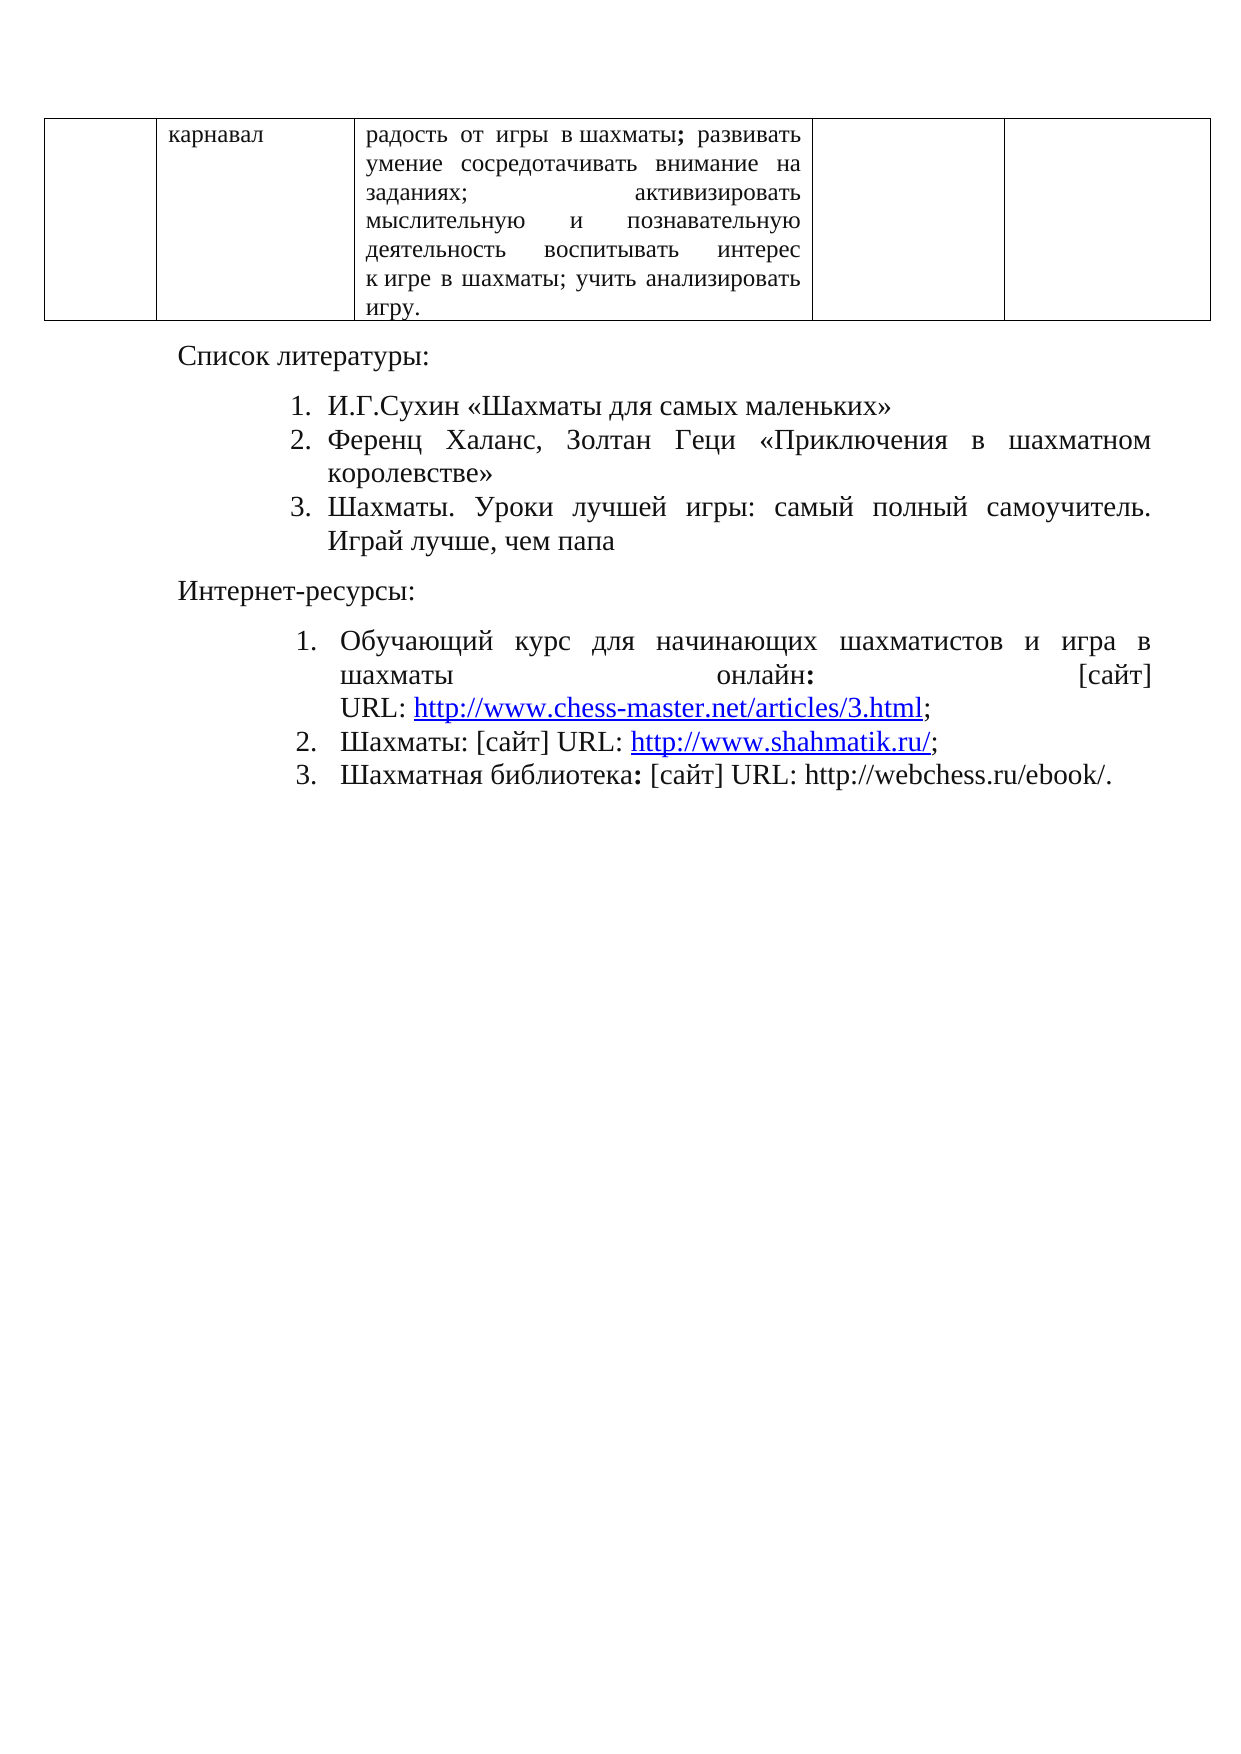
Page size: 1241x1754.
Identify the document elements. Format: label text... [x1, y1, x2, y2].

text Интернет-ресурсы: [177, 573, 1152, 607]
list И.Г.Сухин «Шахматы для самых маленьких» [290, 388, 1152, 422]
list Обучающий курс для начинающих шахматистов и игра в шахматы онлайн: [сайт] URL: http://www.chess-master.net/articles/3.html; [295, 623, 1152, 724]
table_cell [157, 119, 354, 320]
table_cell [1005, 119, 1210, 320]
list Шахматная библиотека: [сайт] URL: http://webchess.ru/ebook/. [295, 757, 1152, 791]
text Список литературы: [177, 338, 1152, 372]
list Ференц Халанс, Золтан Геци «Приключения в шахматном королевстве» [290, 422, 1152, 489]
list Шахматы: [сайт] URL: http://www.shahmatik.ru/; [295, 724, 1152, 757]
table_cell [355, 119, 812, 320]
list Шахматы. Уроки лучшей игры: самый полный самоучитель. Играй лучше, чем папа [290, 489, 1152, 556]
